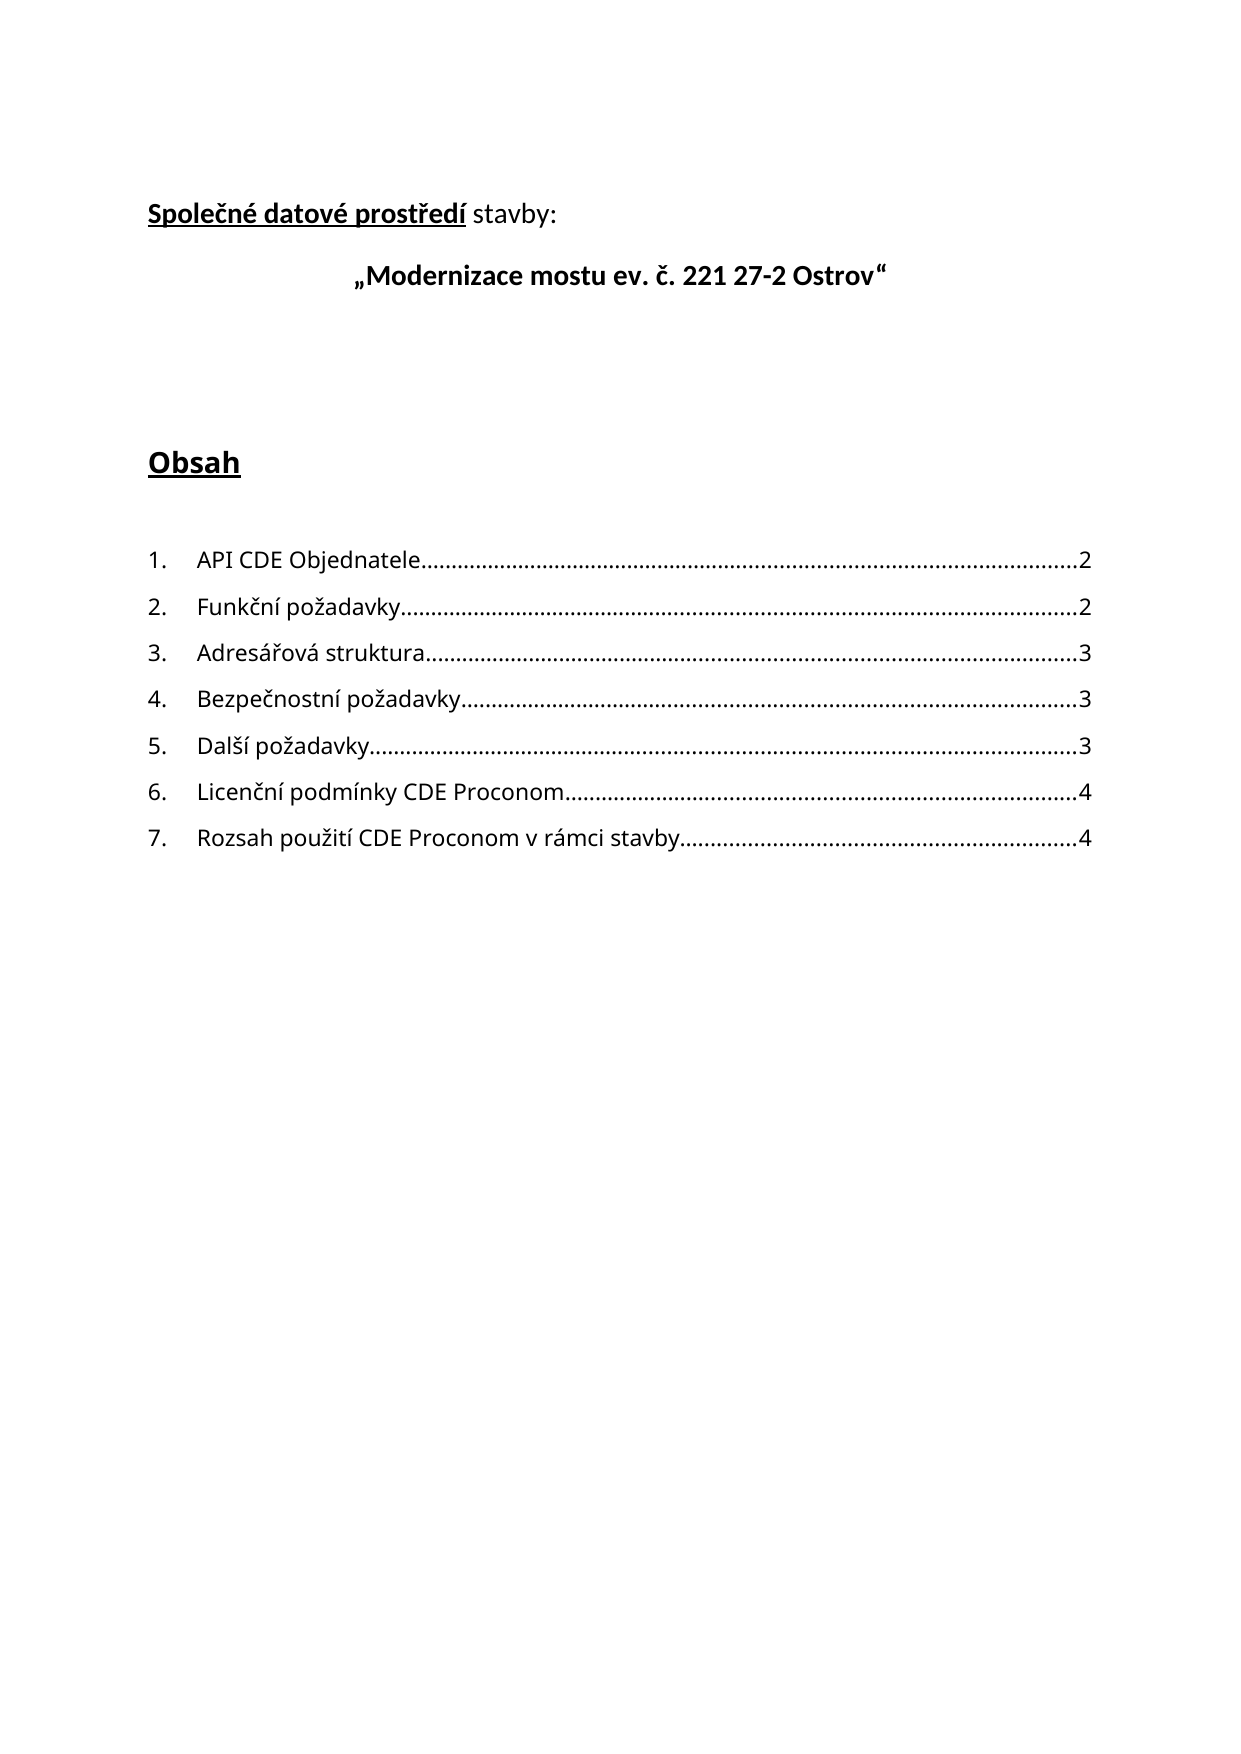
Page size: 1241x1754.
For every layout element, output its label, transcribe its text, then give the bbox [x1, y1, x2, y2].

text „Modernizace mostu ev. č. 221 27-2 Ostrov“ [148, 257, 1093, 292]
text Společné datové prostředí stavby: [148, 195, 1093, 230]
